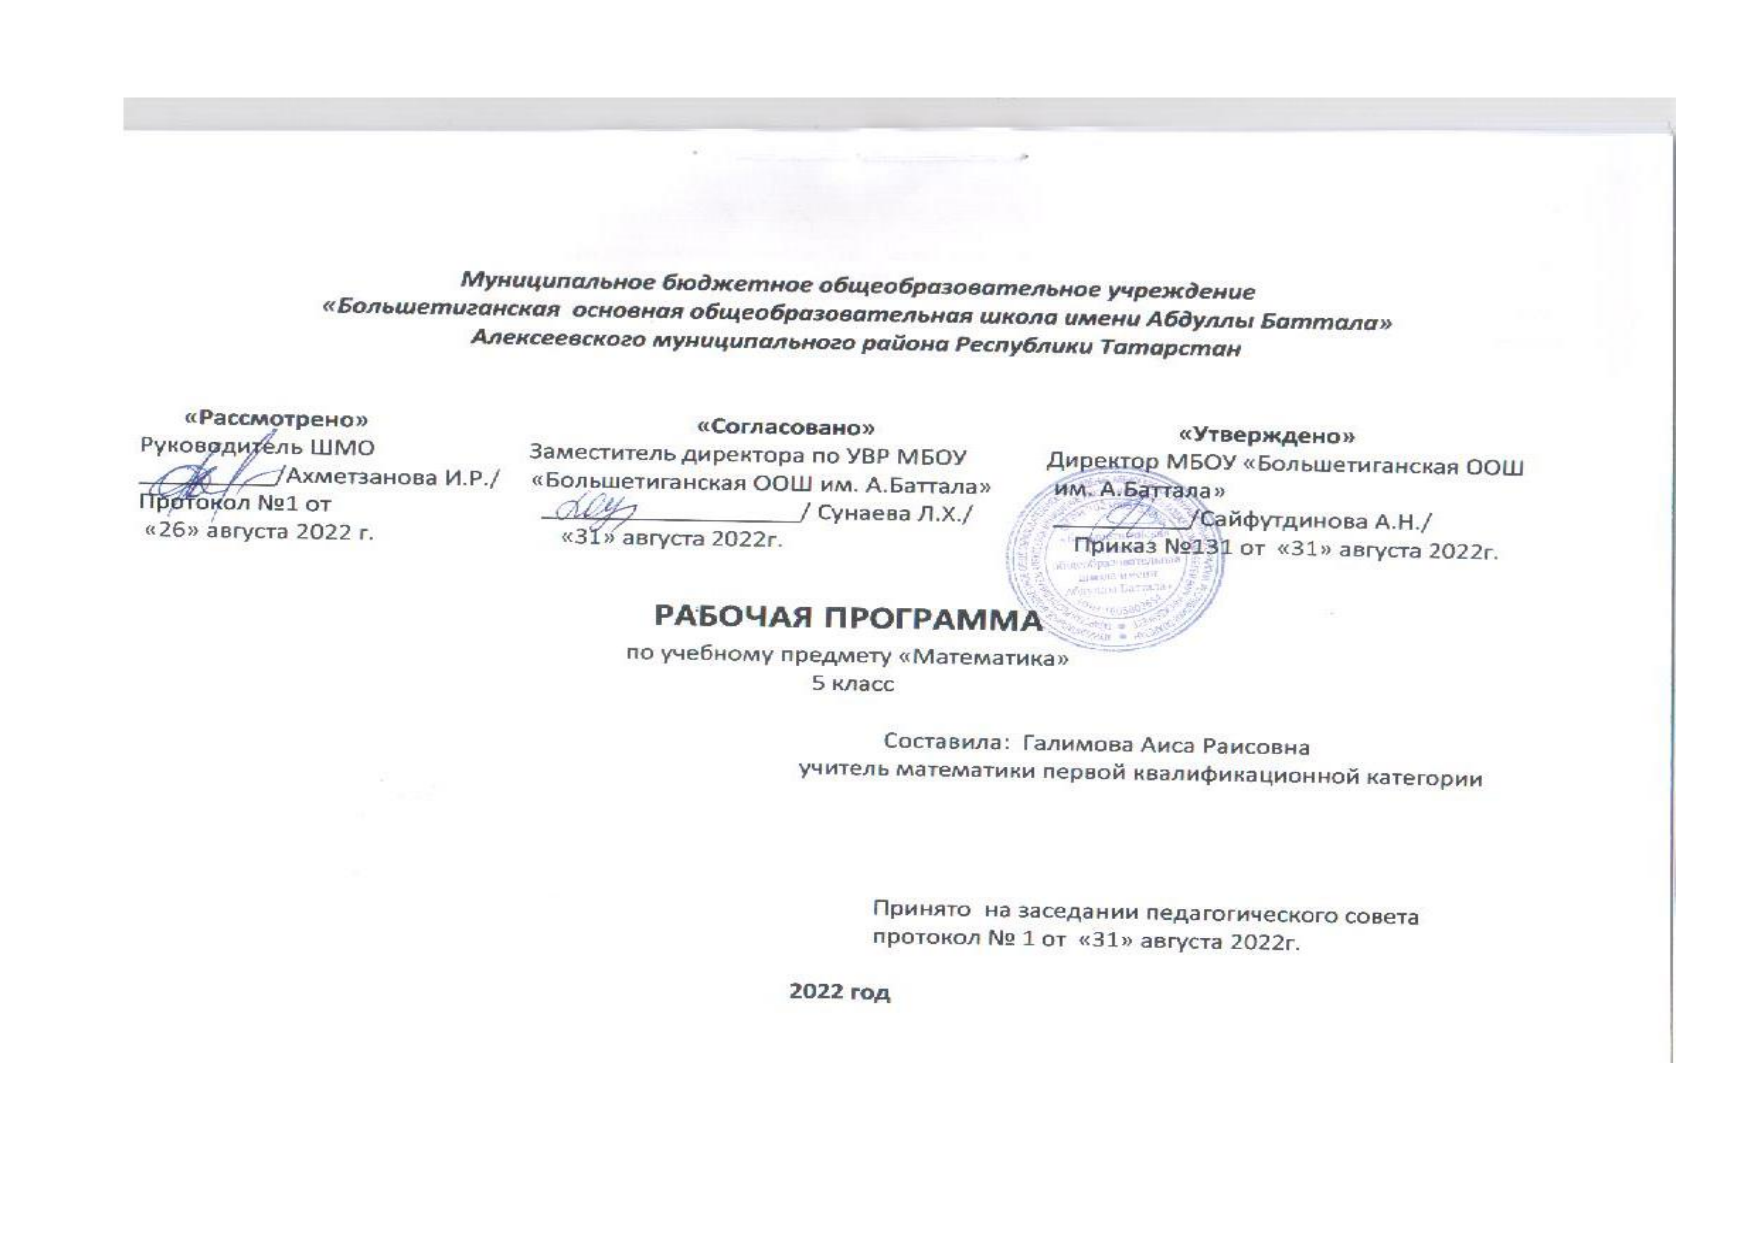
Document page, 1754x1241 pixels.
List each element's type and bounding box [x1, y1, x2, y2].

picture [118, 88, 1676, 1063]
